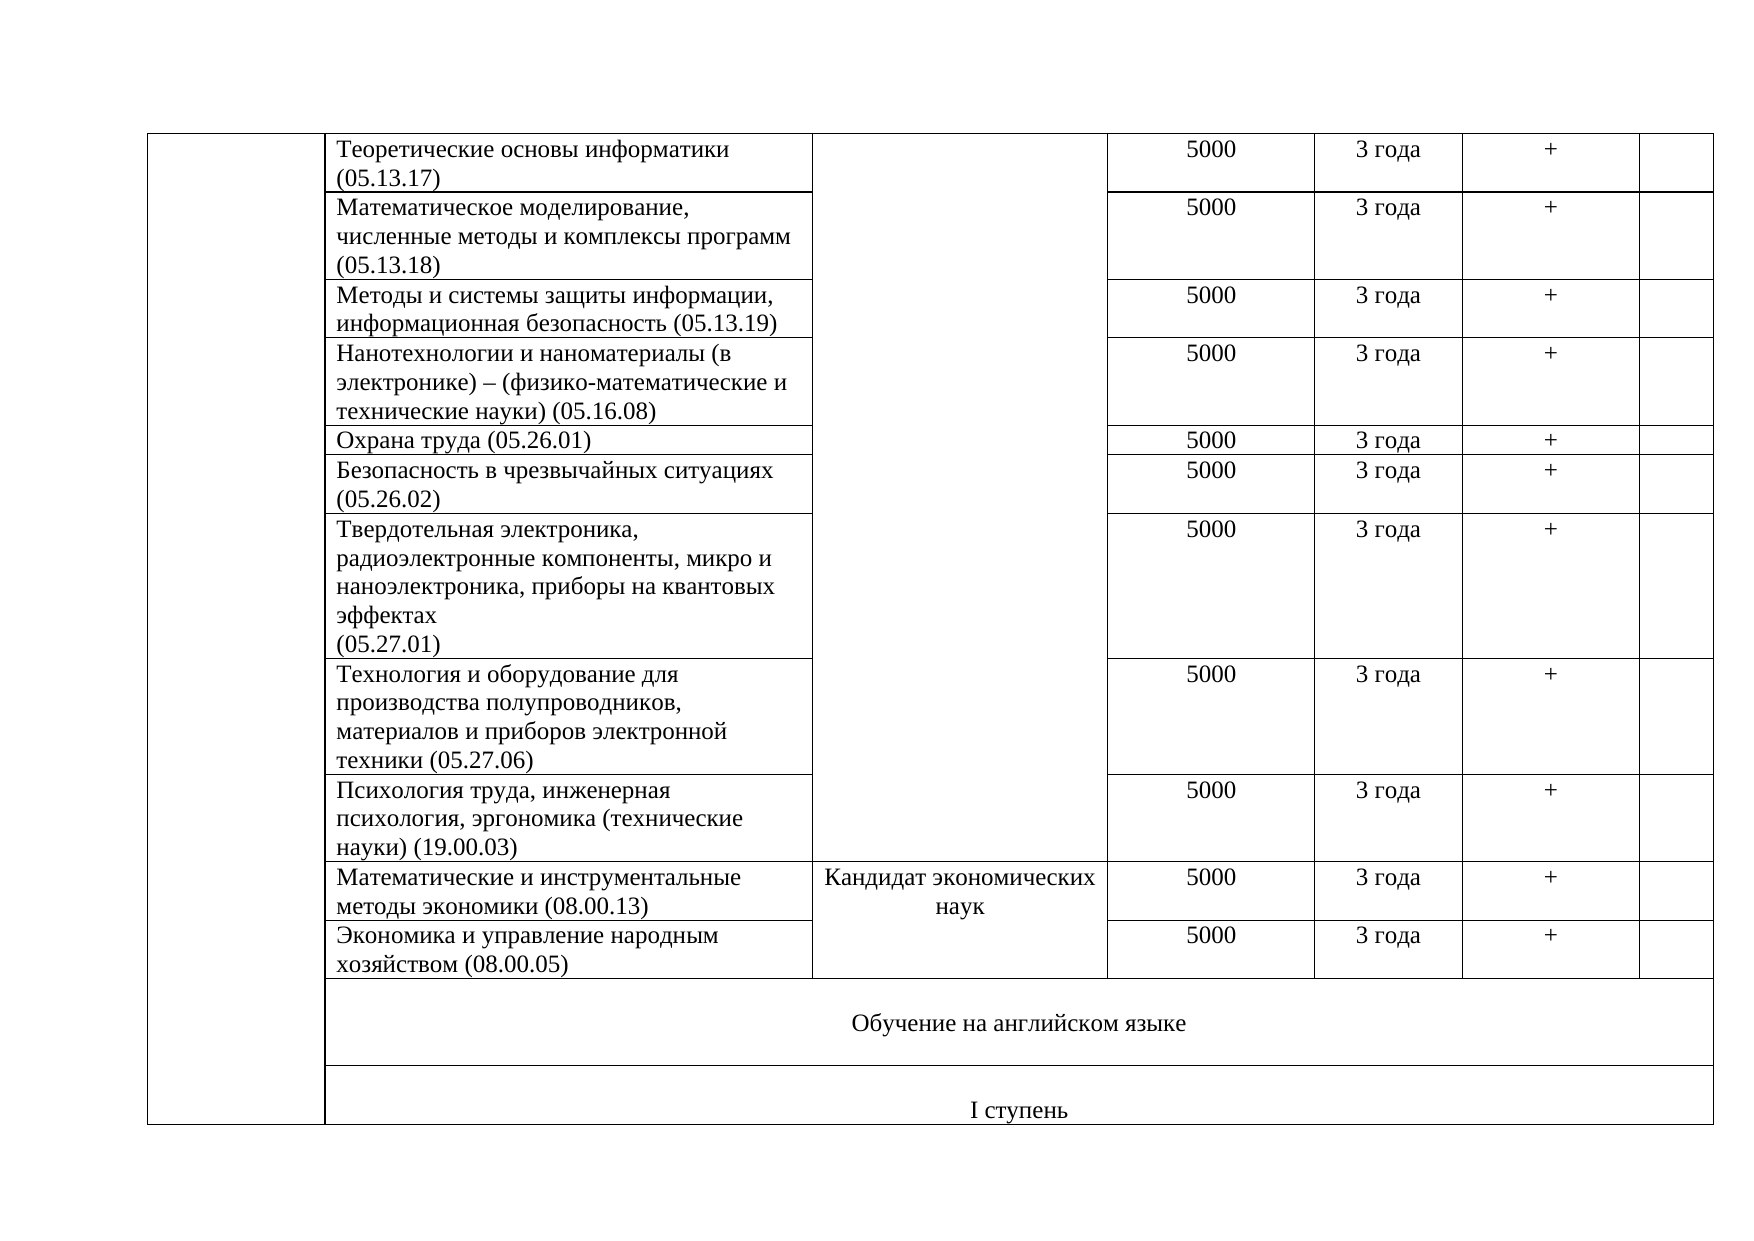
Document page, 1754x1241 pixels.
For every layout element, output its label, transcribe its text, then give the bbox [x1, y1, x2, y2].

table_cell + [1463, 455, 1639, 513]
table_cell Технология и оборудование для производства полупроводников, материалов и приборов электронной техники (05.27.06) [326, 659, 812, 774]
table_cell Методы и системы защиты информации, информационная безопасность (05.13.19) [326, 280, 812, 337]
table_cell 3 года [1315, 193, 1462, 279]
table_cell Математическое моделирование, численные методы и комплексы программ (05.13.18) [326, 193, 812, 279]
table_cell 3 года [1315, 280, 1462, 337]
table_cell 5000 [1108, 514, 1314, 658]
table_cell Теоретические основы информатики (05.13.17) [326, 134, 812, 191]
table_cell Твердотельная электроника, радиоэлектронные компоненты, микро и наноэлектроника, приборы на квантовых эффектах (05.27.01) [326, 514, 812, 658]
table_cell 3 года [1315, 775, 1462, 861]
table_cell [1640, 514, 1713, 658]
table_cell Обучение на английском языке [326, 979, 1713, 1065]
table_cell + [1463, 775, 1639, 861]
table_cell [1640, 455, 1713, 513]
table_cell 5000 [1108, 775, 1314, 861]
table_cell 5000 [1108, 193, 1314, 279]
table_cell + [1463, 280, 1639, 337]
table_cell [1640, 921, 1713, 978]
table_cell 3 года [1315, 921, 1462, 978]
table_cell 5000 [1108, 134, 1314, 191]
table_cell + [1463, 659, 1639, 774]
table_cell + [1463, 134, 1639, 191]
table_cell [1640, 862, 1713, 919]
table_cell [1640, 659, 1713, 774]
table_cell + [1463, 426, 1639, 454]
table_cell Охрана труда (05.26.01) [326, 426, 812, 454]
table_cell 3 года [1315, 426, 1462, 454]
table_cell 5000 [1108, 659, 1314, 774]
table_cell [1640, 775, 1713, 861]
table_cell I ступень [326, 1066, 1713, 1124]
table_cell 3 года [1315, 338, 1462, 424]
table_cell 3 года [1315, 514, 1462, 658]
table_cell [1640, 426, 1713, 454]
table_cell 3 года [1315, 659, 1462, 774]
table_cell 3 года [1315, 862, 1462, 919]
table_cell Безопасность в чрезвычайных ситуациях (05.26.02) [326, 455, 812, 513]
table_cell + [1463, 514, 1639, 658]
table_cell 5000 [1108, 455, 1314, 513]
table_cell 5000 [1108, 280, 1314, 337]
table_cell [1640, 134, 1713, 191]
table_cell 3 года [1315, 455, 1462, 513]
table_cell [1640, 338, 1713, 424]
table_cell [1640, 193, 1713, 279]
table_cell + [1463, 862, 1639, 919]
table_cell 3 года [1315, 134, 1462, 191]
table_cell 5000 [1108, 862, 1314, 919]
table_cell + [1463, 921, 1639, 978]
table_cell Экономика и управление народным хозяйством (08.00.05) [326, 921, 812, 978]
table_cell [813, 337, 1107, 861]
table_cell + [1463, 338, 1639, 424]
table_cell Психология труда, инженерная психология, эргономика (технические науки) (19.00.03) [326, 775, 812, 861]
table_cell [1640, 280, 1713, 337]
table_cell 5000 [1108, 921, 1314, 978]
table_cell Кандидат экономических наук [813, 862, 1107, 978]
table_cell Нанотехнологии и наноматериалы (в электронике) – (физико-математические и технические науки) (05.16.08) [326, 338, 812, 424]
table_cell 5000 [1108, 338, 1314, 424]
table_cell Математические и инструментальные методы экономики (08.00.13) [326, 862, 812, 919]
table_cell + [1463, 193, 1639, 279]
table_cell 5000 [1108, 426, 1314, 454]
